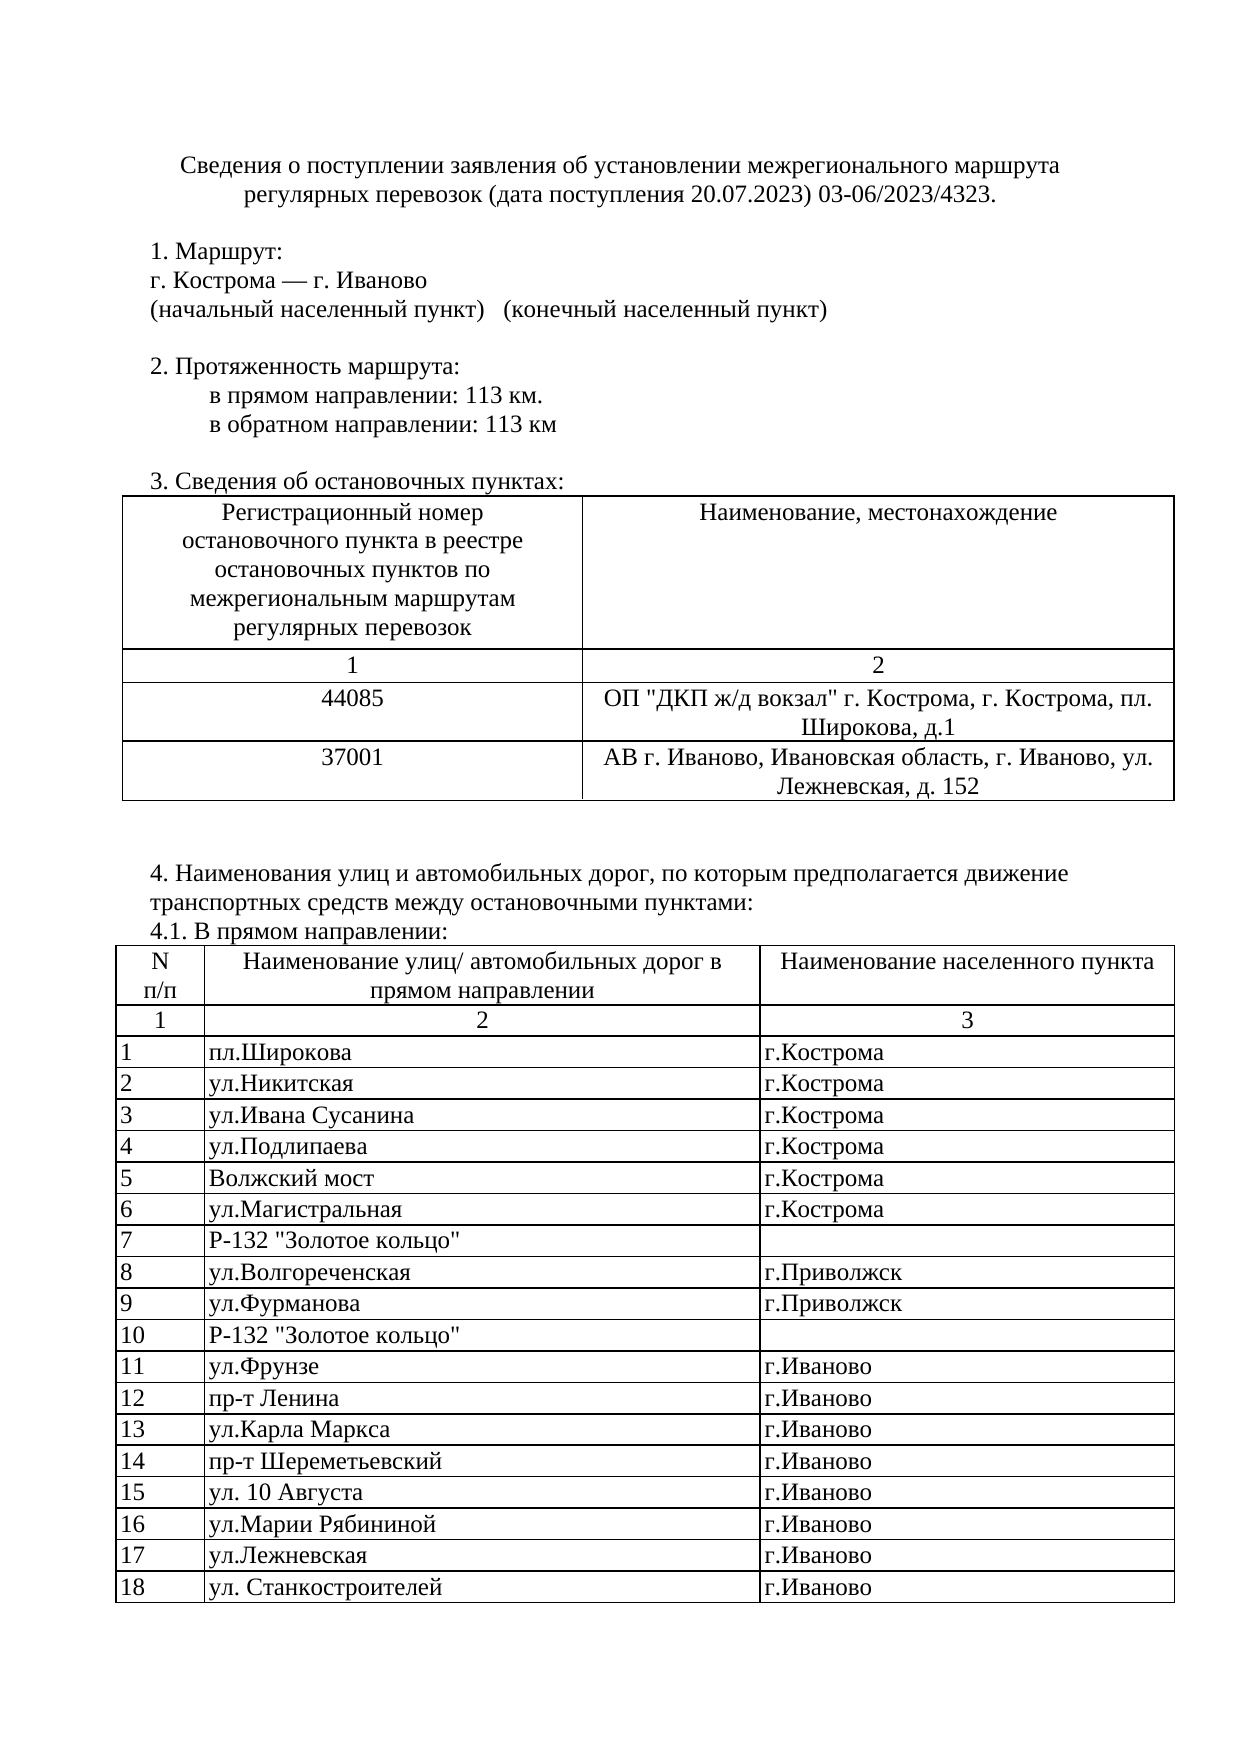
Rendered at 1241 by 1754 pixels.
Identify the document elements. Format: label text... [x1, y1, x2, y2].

table_cell ул.Карла Маркса [205, 1415, 759, 1444]
table_cell пл.Широкова [205, 1037, 759, 1067]
text 4.1. В прямом направлении: [150, 916, 1090, 945]
table_cell 6 [117, 1194, 204, 1224]
table_cell г.Кострома [761, 1163, 1174, 1193]
table_cell г.Иваново [761, 1509, 1174, 1539]
text 3. Сведения об остановочных пунктах: [150, 466, 1090, 495]
table_header Регистрационный номер остановочного пункта в реестре остановочных пунктов по межрегиональным маршрутам регулярных перевозок [123, 497, 582, 648]
table_cell ул.Фурманова [205, 1289, 759, 1318]
table_cell 9 [117, 1289, 204, 1318]
text Сведения о поступлении заявления об установлении межрегионального маршрута регулярных перевозок (дата поступления 20.07.2023) 03-06/2023/4323. [150, 150, 1090, 207]
table_cell [761, 1320, 1174, 1350]
table_cell Р-132 "Золотое кольцо" [205, 1320, 759, 1350]
table_cell 44085 [123, 683, 582, 740]
text в прямом направлении: 113 км. [150, 380, 1090, 409]
table_cell пр-т Шереметьевский [205, 1446, 759, 1476]
table_cell г.Кострома [761, 1100, 1174, 1130]
table_cell г.Иваново [761, 1352, 1174, 1381]
table_cell ул.Подлипаева [205, 1131, 759, 1161]
table_cell г.Кострома [761, 1194, 1174, 1224]
table_cell ул.Никитская [205, 1068, 759, 1098]
table_cell 3 [117, 1100, 204, 1130]
table_cell 37001 [123, 742, 582, 799]
table_cell г.Иваново [761, 1477, 1174, 1507]
table_cell 18 [117, 1572, 204, 1602]
table_cell ул.Ивана Сусанина [205, 1100, 759, 1130]
text (начальный населенный пункт) (конечный населенный пункт) [150, 294, 1090, 322]
table_header Наименование, местонахождение [583, 497, 1173, 648]
text 1. Маршрут: [150, 236, 1090, 265]
table_cell ул.Магистральная [205, 1194, 759, 1224]
table_cell 14 [117, 1446, 204, 1476]
table_cell 10 [117, 1320, 204, 1350]
table_cell г.Приволжск [761, 1289, 1174, 1318]
table_cell АВ г. Иваново, Ивановская область, г. Иваново, ул. Лежневская, д. 152 [583, 742, 1173, 799]
table_cell г.Иваново [761, 1383, 1174, 1413]
table_cell ул.Волгореченская [205, 1257, 759, 1287]
table_header N п/п [117, 946, 204, 1004]
table_cell г.Кострома [761, 1037, 1174, 1067]
table_cell ОП "ДКП ж/д вокзал" г. Кострома, г. Кострома, пл. Широкова, д.1 [583, 683, 1173, 740]
table_cell ул.Фрунзе [205, 1352, 759, 1381]
table_cell ул. Станкостроителей [205, 1572, 759, 1602]
table_cell 3 [761, 1006, 1174, 1035]
table_cell г.Кострома [761, 1131, 1174, 1161]
table_cell 1 [117, 1006, 204, 1035]
text 2. Протяженность маршрута: [150, 351, 1090, 380]
text г. Кострома — г. Иваново [150, 265, 1090, 294]
table_cell 8 [117, 1257, 204, 1287]
table_cell г.Иваново [761, 1572, 1174, 1602]
table_cell 13 [117, 1415, 204, 1444]
table_cell ул.Лежневская [205, 1540, 759, 1570]
table_cell г.Иваново [761, 1415, 1174, 1444]
table_cell 5 [117, 1163, 204, 1193]
table_cell г.Иваново [761, 1446, 1174, 1476]
table_cell ул. 10 Августа [205, 1477, 759, 1507]
table_cell [761, 1226, 1174, 1256]
table_cell г.Иваново [761, 1540, 1174, 1570]
table_cell 2 [117, 1068, 204, 1098]
table_cell ул.Марии Рябининой [205, 1509, 759, 1539]
table_cell 1 [117, 1037, 204, 1067]
table_header Наименование населенного пункта [761, 946, 1174, 1004]
table_cell Р-132 "Золотое кольцо" [205, 1226, 759, 1256]
table_cell 15 [117, 1477, 204, 1507]
table_cell 7 [117, 1226, 204, 1256]
table_cell 1 [123, 650, 582, 681]
table_cell 4 [117, 1131, 204, 1161]
text в обратном направлении: 113 км [150, 409, 1090, 437]
table_cell пр-т Ленина [205, 1383, 759, 1413]
table_cell г.Приволжск [761, 1257, 1174, 1287]
table_cell 11 [117, 1352, 204, 1381]
table_cell Волжский мост [205, 1163, 759, 1193]
table_cell 2 [205, 1006, 759, 1035]
table_header Наименование улиц/ автомобильных дорог в прямом направлении [205, 946, 759, 1004]
table_cell 2 [583, 650, 1173, 681]
text 4. Наименования улиц и автомобильных дорог, по которым предполагается движение транспортных средств между остановочными пунктами: [150, 858, 1090, 916]
table_cell 12 [117, 1383, 204, 1413]
table_cell 17 [117, 1540, 204, 1570]
table_cell 16 [117, 1509, 204, 1539]
table_cell г.Кострома [761, 1068, 1174, 1098]
